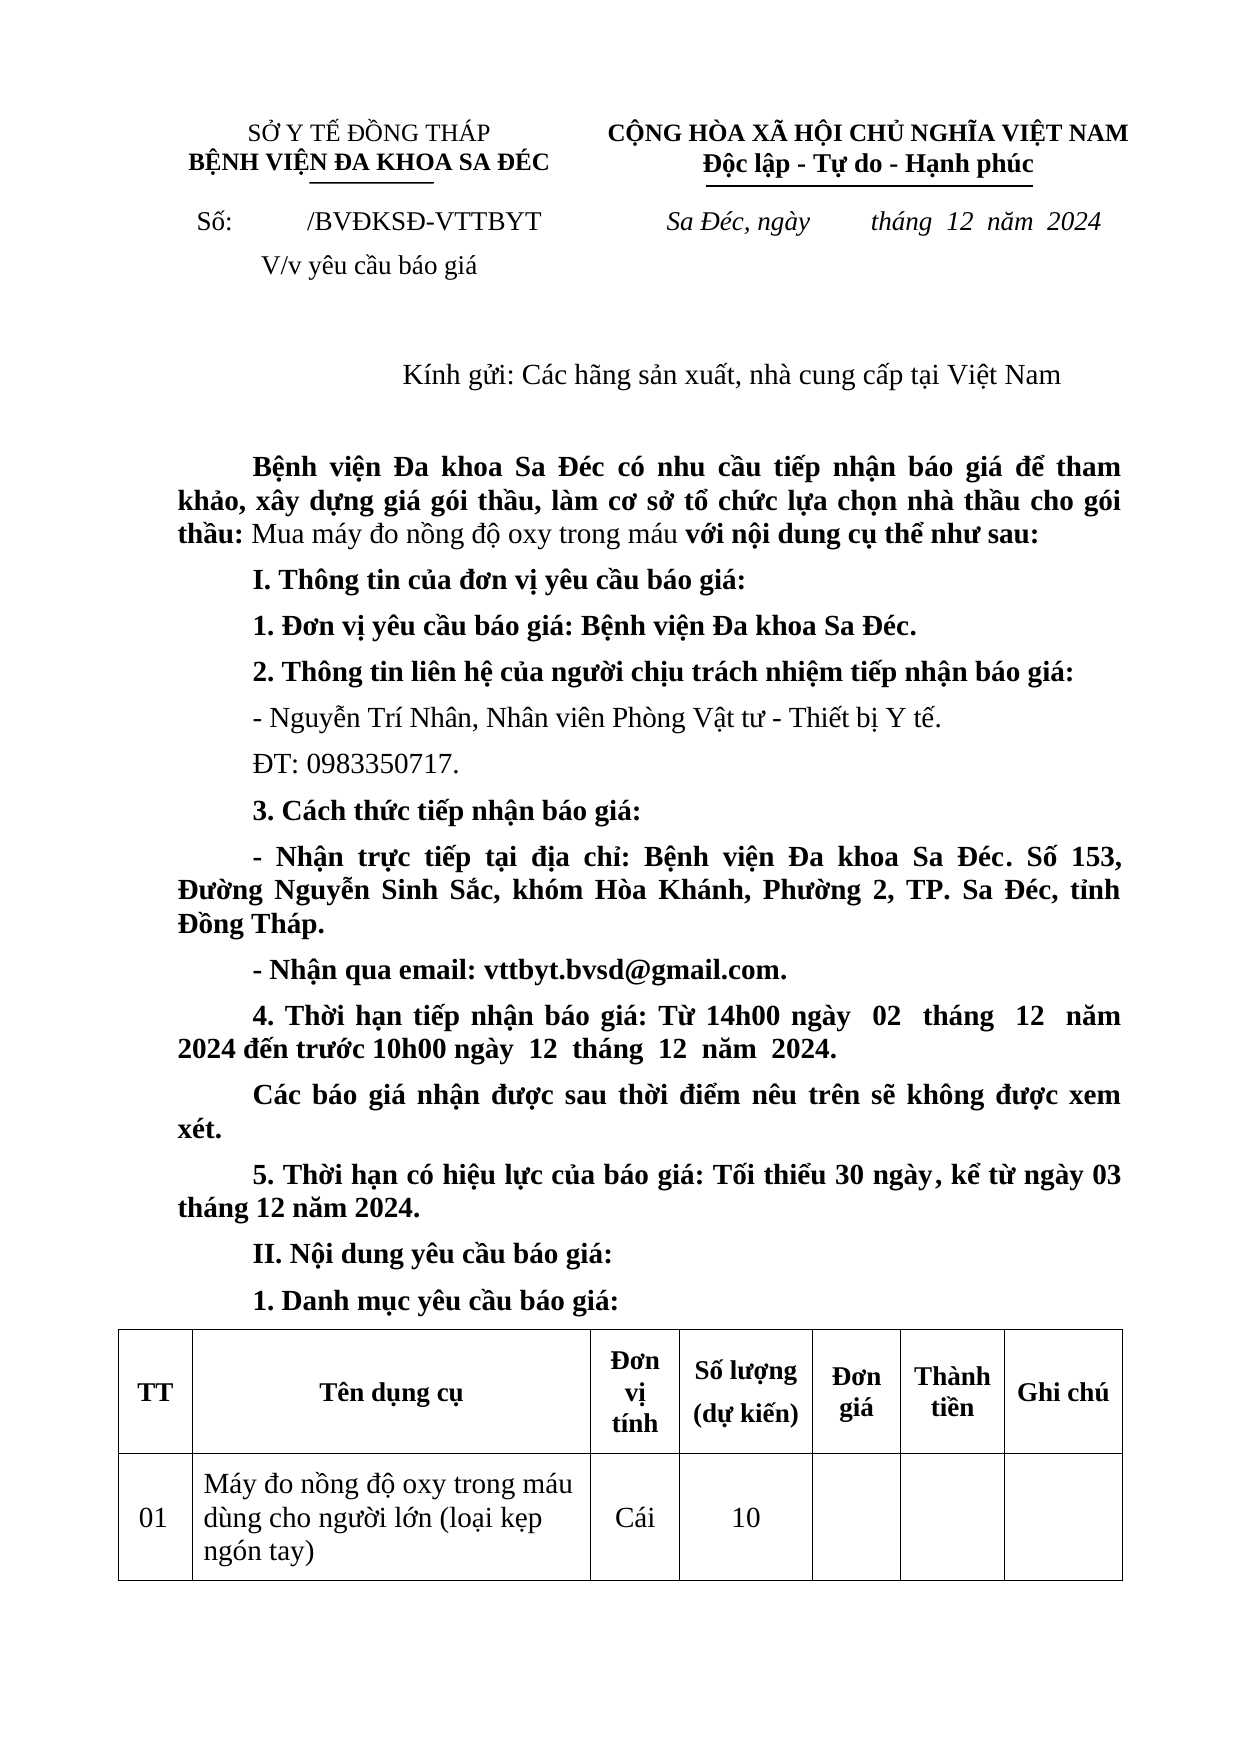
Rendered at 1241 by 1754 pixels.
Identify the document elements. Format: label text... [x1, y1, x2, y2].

table_header Tên dụng cụ [193, 1330, 590, 1453]
text - Nhận qua email: vttbyt.bvsd@gmail.com. [177, 952, 1122, 985]
text II. Nội dung yêu cầu báo giá: [177, 1237, 1122, 1270]
text Kính gửi: Các hãng sản xuất, nhà cung cấp tại Việt Nam [177, 357, 1122, 391]
text Các báo giá nhận được sau thời điểm nêu trên sẽ không được xem xét. [177, 1077, 1122, 1144]
text 3. Cách thức tiếp nhận báo giá: [177, 793, 1122, 826]
table_cell Cái [591, 1454, 679, 1579]
table_cell [813, 1454, 900, 1579]
table_header Đơn giá [813, 1330, 900, 1453]
table_cell 01 [119, 1454, 192, 1579]
text 2. Thông tin liên hệ của người chịu trách nhiệm tiếp nhận báo giá: [177, 654, 1122, 688]
table_cell Độc lập - Tự do - Hạnh phúc [588, 147, 1148, 205]
table_cell 10 [680, 1454, 812, 1579]
text 1. Đơn vị yêu cầu báo giá: Bệnh viện Đa khoa Sa Đéc. [177, 608, 1122, 642]
table_cell [901, 1454, 1004, 1579]
text 1. Danh mục yêu cầu báo giá: [177, 1283, 1122, 1316]
text Bệnh viện Đa khoa Sa Đéc có nhu cầu tiếp nhận báo giá để tham khảo, xây dựng giá gói thầu, làm cơ sở tổ chức lựa chọn nhà thầu cho gói thầu: Mua máy đo nồng độ oxy trong máu với nội dung cụ thể như sau: [177, 449, 1122, 550]
table_header Đơn vị tính [591, 1330, 679, 1453]
text - Nguyễn Trí Nhân, Nhân viên Phòng Vật tư - Thiết bị Y tế. [177, 701, 1122, 734]
table_cell Số: /BVĐKSĐ-VTTBYT V/v yêu cầu báo giá [151, 205, 587, 311]
table_header CỘNG HÒA XÃ HỘI CHỦ NGHĨA VIỆT NAM [588, 118, 1148, 147]
text 4. Thời hạn tiếp nhận báo giá: Từ 14h00 ngày 02 tháng 12 năm 2024 đến trước 10h00 ngày 12 tháng 12 năm 2024. [177, 998, 1122, 1065]
table_header TT [119, 1330, 192, 1453]
table_header Số lượng (dự kiến) [680, 1330, 812, 1453]
table_header SỞ Y TẾ ĐỒNG THÁP [151, 118, 587, 147]
table_cell Sa Đéc, ngày tháng 12 năm 2024 [588, 205, 1148, 311]
table_cell Máy đo nồng độ oxy trong máu dùng cho người lớn (loại kẹp ngón tay) [193, 1454, 590, 1579]
text ĐT: 0983350717. [177, 747, 1122, 780]
text - Nhận trực tiếp tại địa chỉ: Bệnh viện Đa khoa Sa Đéc. Số 153, Đường Nguyễn Sinh Sắc, khóm Hòa Khánh, Phường 2, TP. Sa Đéc, tỉnh Đồng Tháp. [177, 839, 1122, 939]
text I. Thông tin của đơn vị yêu cầu báo giá: [177, 562, 1122, 596]
table_header Ghi chú [1005, 1330, 1122, 1453]
table_cell [1005, 1454, 1122, 1579]
text 5. Thời hạn có hiệu lực của báo giá: Tối thiểu 30 ngày, kể từ ngày 03 tháng 12 năm 2024. [177, 1157, 1122, 1224]
table_cell BỆNH VIỆN ĐA KHOA SA ĐÉC [151, 147, 587, 205]
table_header Thành tiền [901, 1330, 1004, 1453]
